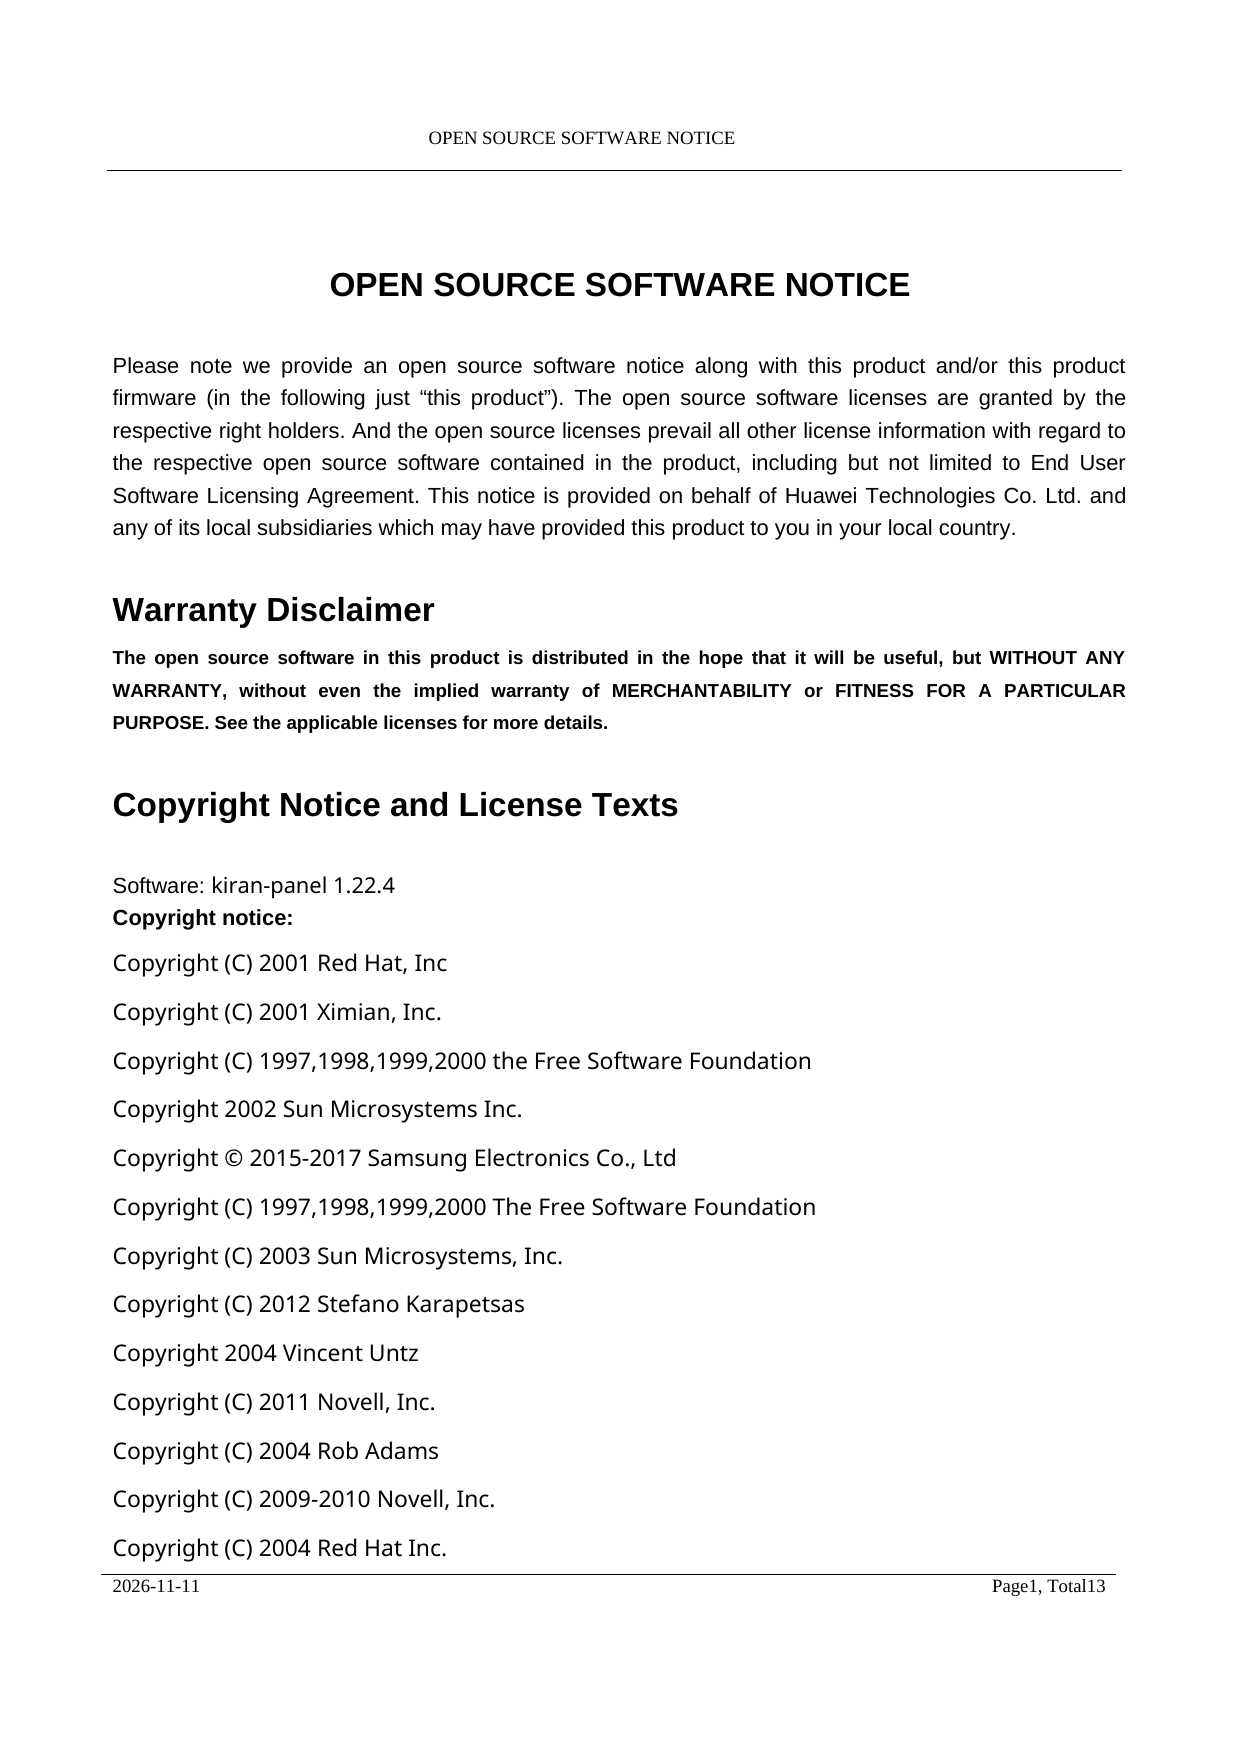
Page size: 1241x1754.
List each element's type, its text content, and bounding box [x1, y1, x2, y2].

text OPEN SOURCE SOFTWARE NOTICE [112, 251, 1128, 316]
text The open source software in this product is distributed in the hope that it will be useful, but WITHOUT ANY WARRANTY, without even the implied warranty of MERCHANTABILITY or FITNESS FOR A PARTICULAR PURPOSE. See the applicable licenses for more details. [112, 641, 1128, 739]
text Copyright Notice and License Texts [112, 771, 1128, 836]
text Warranty Disclaimer [112, 576, 1128, 641]
text Please note we provide an open source software notice along with this product and/or this product firmware (in the following just “this product”). The open source software licenses are granted by the respective right holders. And the open source licenses prevail all other license information with regard to the respective open source software contained in the product, including but not limited to End User Software Licensing Agreement. This notice is provided on behalf of Huawei Technologies Co. Ltd. and any of its local subsidiaries which may have provided this product to you in your local country. [112, 349, 1128, 544]
text Software: kiran-panel 1.22.4 [112, 869, 1128, 901]
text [112, 947, 1128, 1564]
text Copyright notice: [112, 901, 1128, 934]
